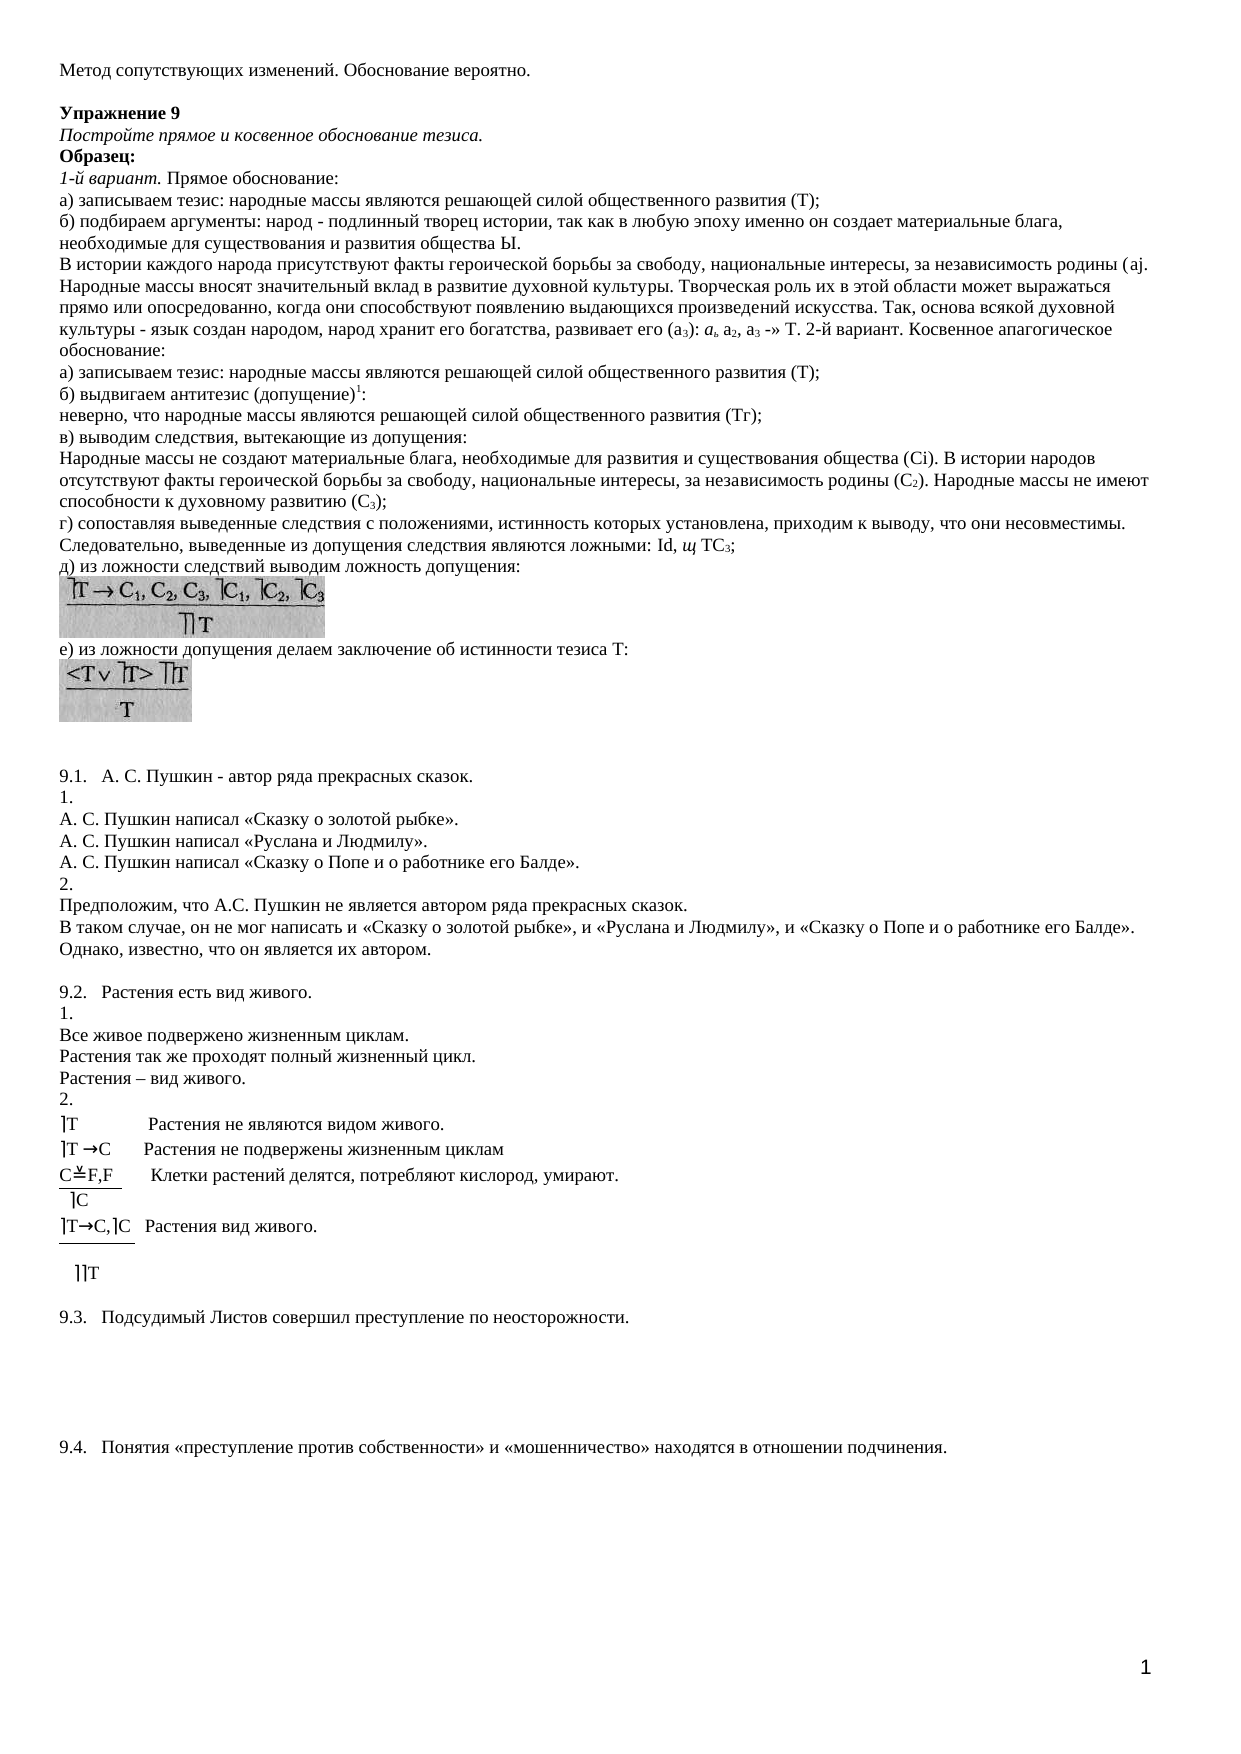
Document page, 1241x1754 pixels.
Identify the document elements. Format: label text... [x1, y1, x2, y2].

text ⌉Т →С Растения не подвержены жизненным циклам [59, 1135, 1152, 1161]
text В таком случае, он не мог написать и «Сказку о золотой рыбке», и «Руслана и Людмилу», и «Сказку о Попе и о работнике его Балде». Однако, известно, что он является их автором. [59, 916, 1152, 959]
text б) выдвигаем антитезис (допущение)1: [59, 382, 1152, 404]
text Все живое подвержено жизненным циклам. [59, 1024, 1152, 1045]
text Упражнение 9 [59, 102, 1152, 124]
picture [59, 576, 325, 638]
text 1-й вариант. Прямое обоснование: [59, 167, 1152, 188]
text 9.3. Подсудимый Листов совершил преступление по неосторожности. [59, 1306, 1152, 1328]
text д) из ложности следствий выводим ложность допущения: [59, 555, 1152, 577]
text Метод сопутствующих изменений. Обоснование вероятно. [59, 59, 1152, 81]
text г) сопоставляя выведенные следствия с положениями, истинность которых установлена, приходим к выводу, что они несовместимы. Следовательно, выведенные из допущения следствия являются ложными: Id, щ ТС3; [59, 512, 1152, 555]
text 2. [59, 873, 1152, 894]
text б) подбираем аргументы: народ - подлинный творец истории, так как в любую эпоху именно он создает материальные блага, необходимые для существования и развития общества Ы. [59, 210, 1152, 253]
text Образец: [59, 145, 1152, 167]
text А. С. Пушкин написал «Сказку о золотой рыбке». [59, 808, 1152, 829]
text А. С. Пушкин написал «Сказку о Попе и о работнике его Балде». [59, 851, 1152, 873]
text ⌉⌉Т [59, 1259, 1152, 1284]
text 1. [59, 786, 1152, 808]
text 2. [59, 1088, 1152, 1110]
text е) из ложности допущения делаем заключение об истинности тезиса Т: [59, 638, 1152, 659]
text а) записываем тезис: народные массы являются решающей силой общественного развития (Т); [59, 361, 1152, 382]
text В истории каждого народа присутствуют факты героической борьбы за свободу, национальные интересы, за независимость родины (aj. Народные массы вносят значительный вклад в развитие духовной культуры. Творческая роль их в этой области может выражаться прямо или опосредованно, когда они способствуют появлению выдающихся произведений искусства. Так, основа всякой духовной культуры - язык создан народом, народ хранит его богатства, развивает его (а3): аь а2, а3 -» Т. 2-й вариант. Косвенное апагогическое обоснование: [59, 253, 1152, 361]
text 9.4. Понятия «преступление против собственности» и «мошенничество» находятся в отношении подчинения. [59, 1436, 1152, 1457]
text ⌉С [59, 1186, 1152, 1212]
picture [59, 659, 192, 722]
text Растения – вид живого. [59, 1067, 1152, 1088]
text ⌉Т Растения не являются видом живого. [59, 1110, 1152, 1135]
text Народные массы не создают материальные блага, необходимые для развития и существования общества (Ci). В истории народов отсутствуют факты героической борьбы за свободу, национальные интересы, за независимость родины (С2). Народные массы не имеют способности к духовному развитию (С3); [59, 447, 1152, 512]
text в) выводим следствия, вытекающие из допущения: [59, 426, 1152, 447]
text С≚F,F Клетки растений делятся, потребляют кислород, умирают. [59, 1161, 1152, 1186]
text Постройте прямое и косвенное обоснование тезиса. [59, 124, 1152, 145]
text неверно, что народные массы являются решающей силой общественного развития (Тг); [59, 404, 1152, 426]
text Предположим, что А.С. Пушкин не является автором ряда прекрасных сказок. [59, 894, 1152, 916]
text 9.1. А. С. Пушкин - автор ряда прекрасных сказок. [59, 765, 1152, 786]
text 1. [59, 1002, 1152, 1024]
text ⌉Т→С,⌉С Растения вид живого. [59, 1212, 1152, 1237]
text а) записываем тезис: народные массы являются решающей силой общественного развития (Т); [59, 188, 1152, 210]
text Растения так же проходят полный жизненный цикл. [59, 1045, 1152, 1067]
text 9.2. Растения есть вид живого. [59, 981, 1152, 1002]
text А. С. Пушкин написал «Руслана и Людмилу». [59, 829, 1152, 851]
